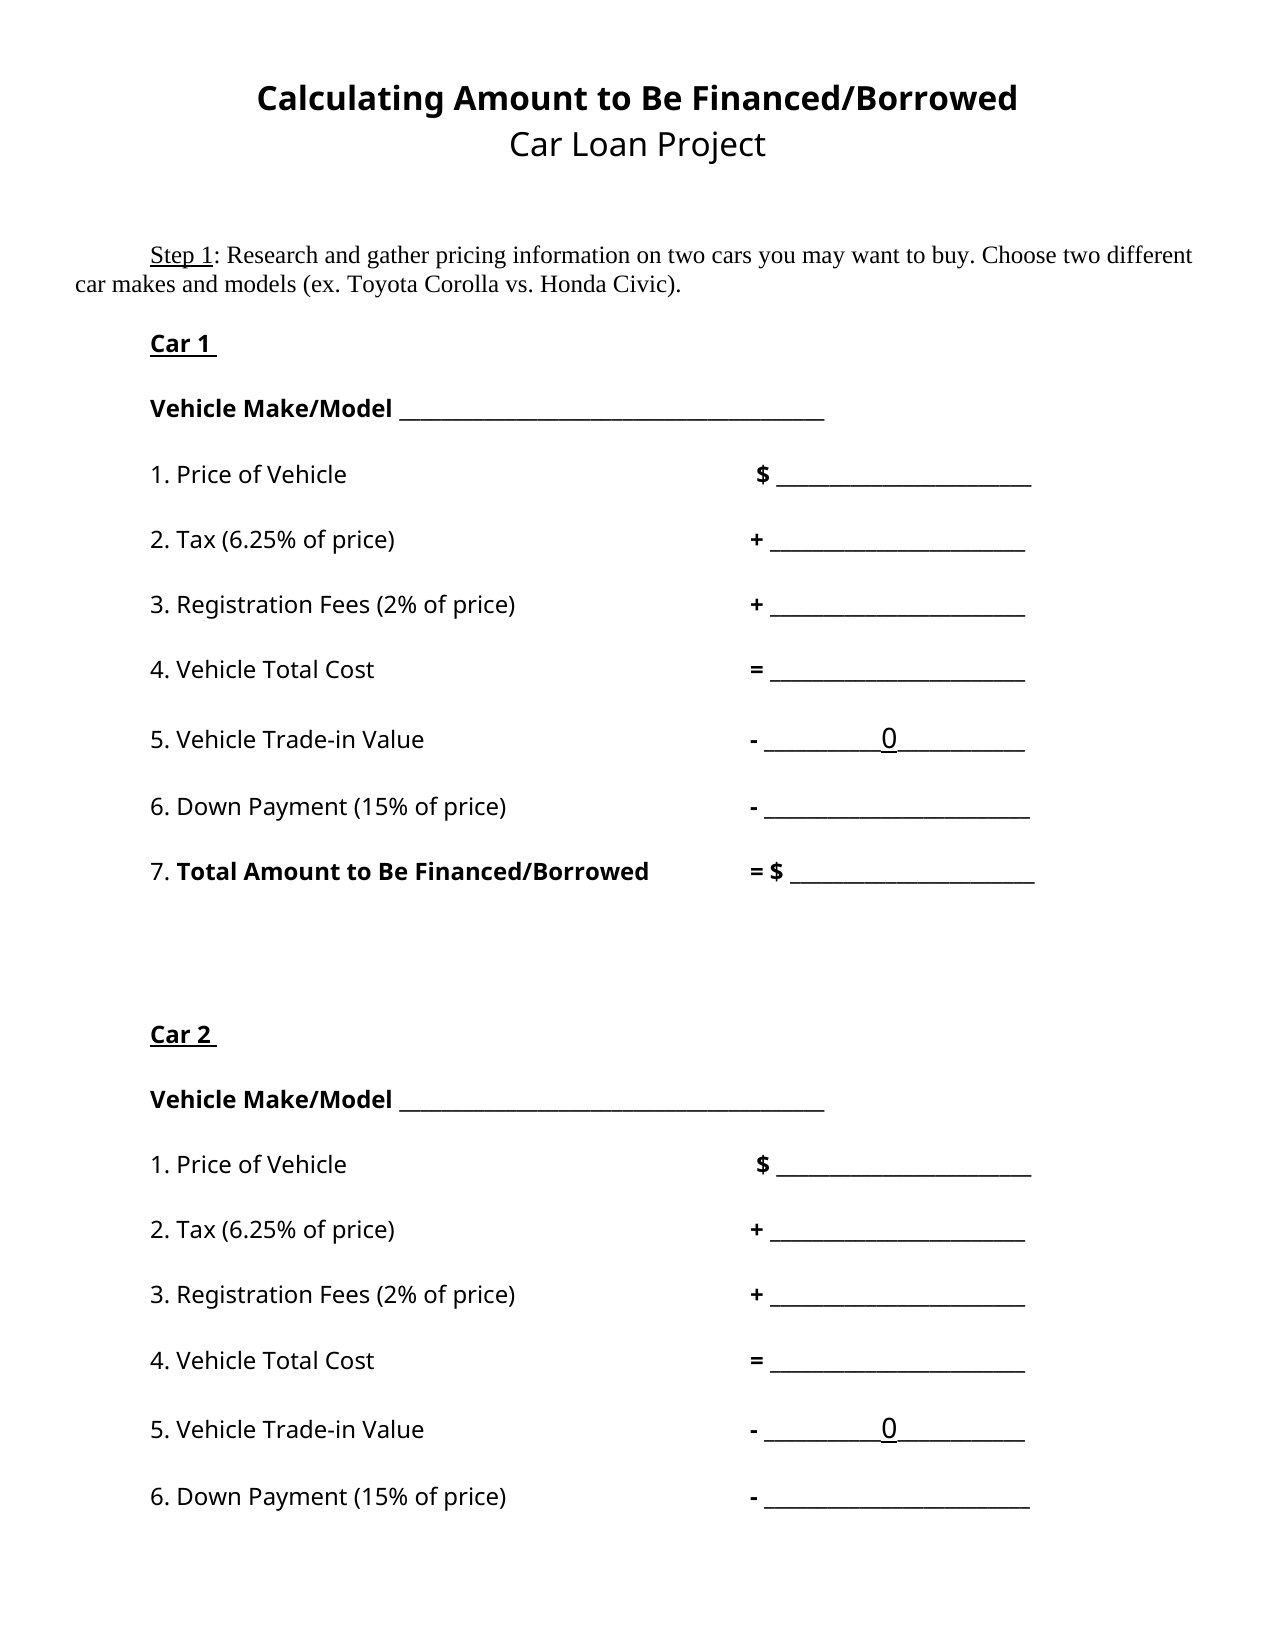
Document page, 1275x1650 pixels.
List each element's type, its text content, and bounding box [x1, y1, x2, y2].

text 1. Price of Vehicle $ ________________________ [75, 457, 1200, 490]
text Vehicle Make/Model ________________________________________ [75, 1083, 1200, 1115]
text 6. Down Payment (15% of price) - _________________________ [75, 1480, 1200, 1512]
text Calculating Amount to Be Financed/Borrowed [75, 75, 1200, 120]
text 5. Vehicle Trade-in Value - ___________0____________ [75, 718, 1200, 757]
text 1. Price of Vehicle $ ________________________ [75, 1148, 1200, 1181]
text 3. Registration Fees (2% of price) + ________________________ [75, 588, 1200, 621]
text 2. Tax (6.25% of price) + ________________________ [75, 1213, 1200, 1246]
text Step 1: Research and gather pricing information on two cars you may want to buy. Choose two different car makes and models (ex. Toyota Corolla vs. Honda Civic). [75, 240, 1200, 298]
text Vehicle Make/Model ________________________________________ [75, 392, 1200, 425]
text 2. Tax (6.25% of price) + ________________________ [75, 523, 1200, 555]
text 6. Down Payment (15% of price) - _________________________ [75, 789, 1200, 822]
text 4. Vehicle Total Cost = ________________________ [75, 1343, 1200, 1376]
text 4. Vehicle Total Cost = ________________________ [75, 653, 1200, 686]
text 3. Registration Fees (2% of price) + ________________________ [75, 1278, 1200, 1311]
text Car 2 [75, 1017, 1200, 1050]
text 5. Vehicle Trade-in Value - ___________0____________ [75, 1409, 1200, 1447]
text Car Loan Project [75, 120, 1200, 166]
text Car 1 [75, 327, 1200, 360]
text 7. Total Amount to Be Financed/Borrowed = $ _______________________ [75, 854, 1200, 887]
